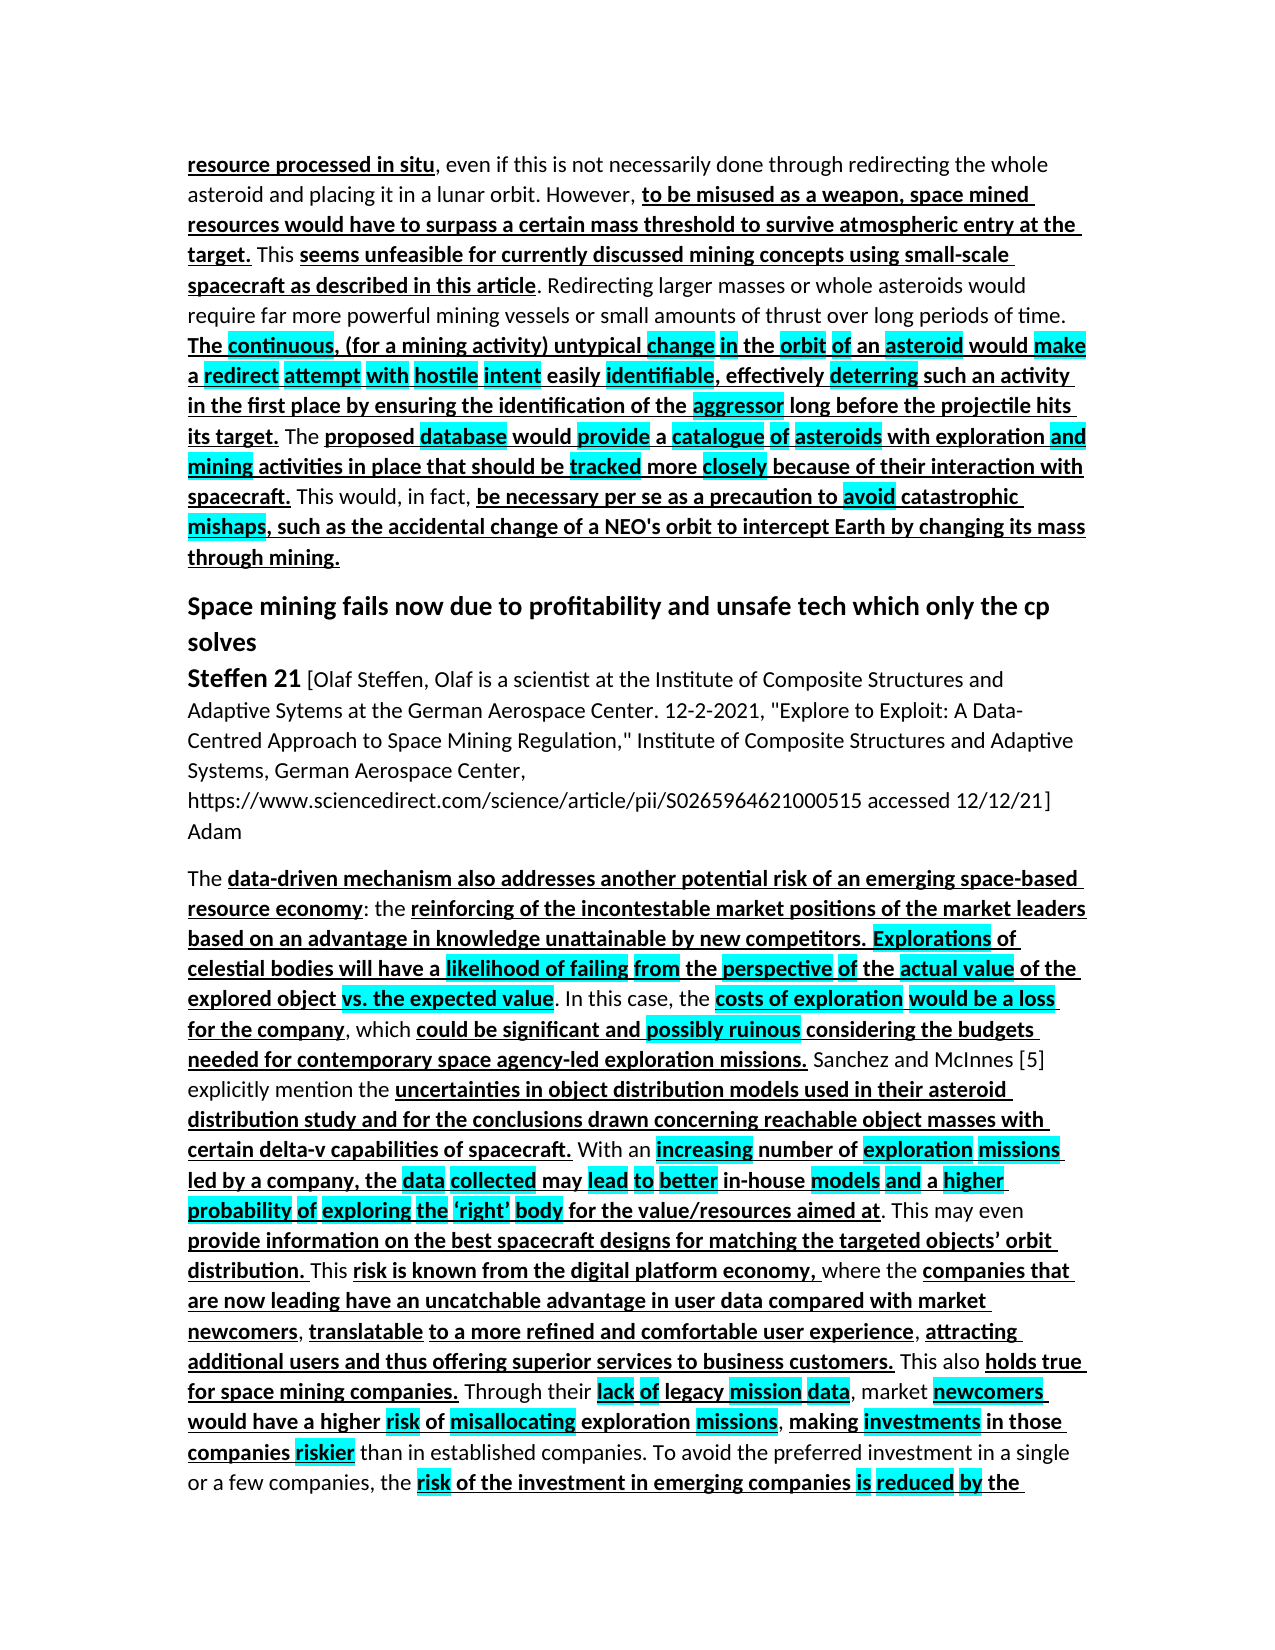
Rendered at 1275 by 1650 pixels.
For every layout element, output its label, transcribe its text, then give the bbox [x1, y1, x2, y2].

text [187, 864, 1087, 1496]
text Steffen 21 [Olaf Steffen, Olaf is a scientist at the Institute of Composite Structures and Adaptive Sytems at the German Aerospace Center. 12-2-2021, "Explore to Exploit: A Data-Centred Approach to Space Mining Regulation," Institute of Composite Structures and Adaptive Systems, German Aerospace Center, https://www.sciencedirect.com/science/article/pii/S0265964621000515 accessed 12/12/21] Adam [187, 661, 1087, 845]
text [187, 150, 1087, 571]
subtitle Space mining fails now due to profitability and unsafe tech which only the cp solves [187, 589, 1087, 658]
